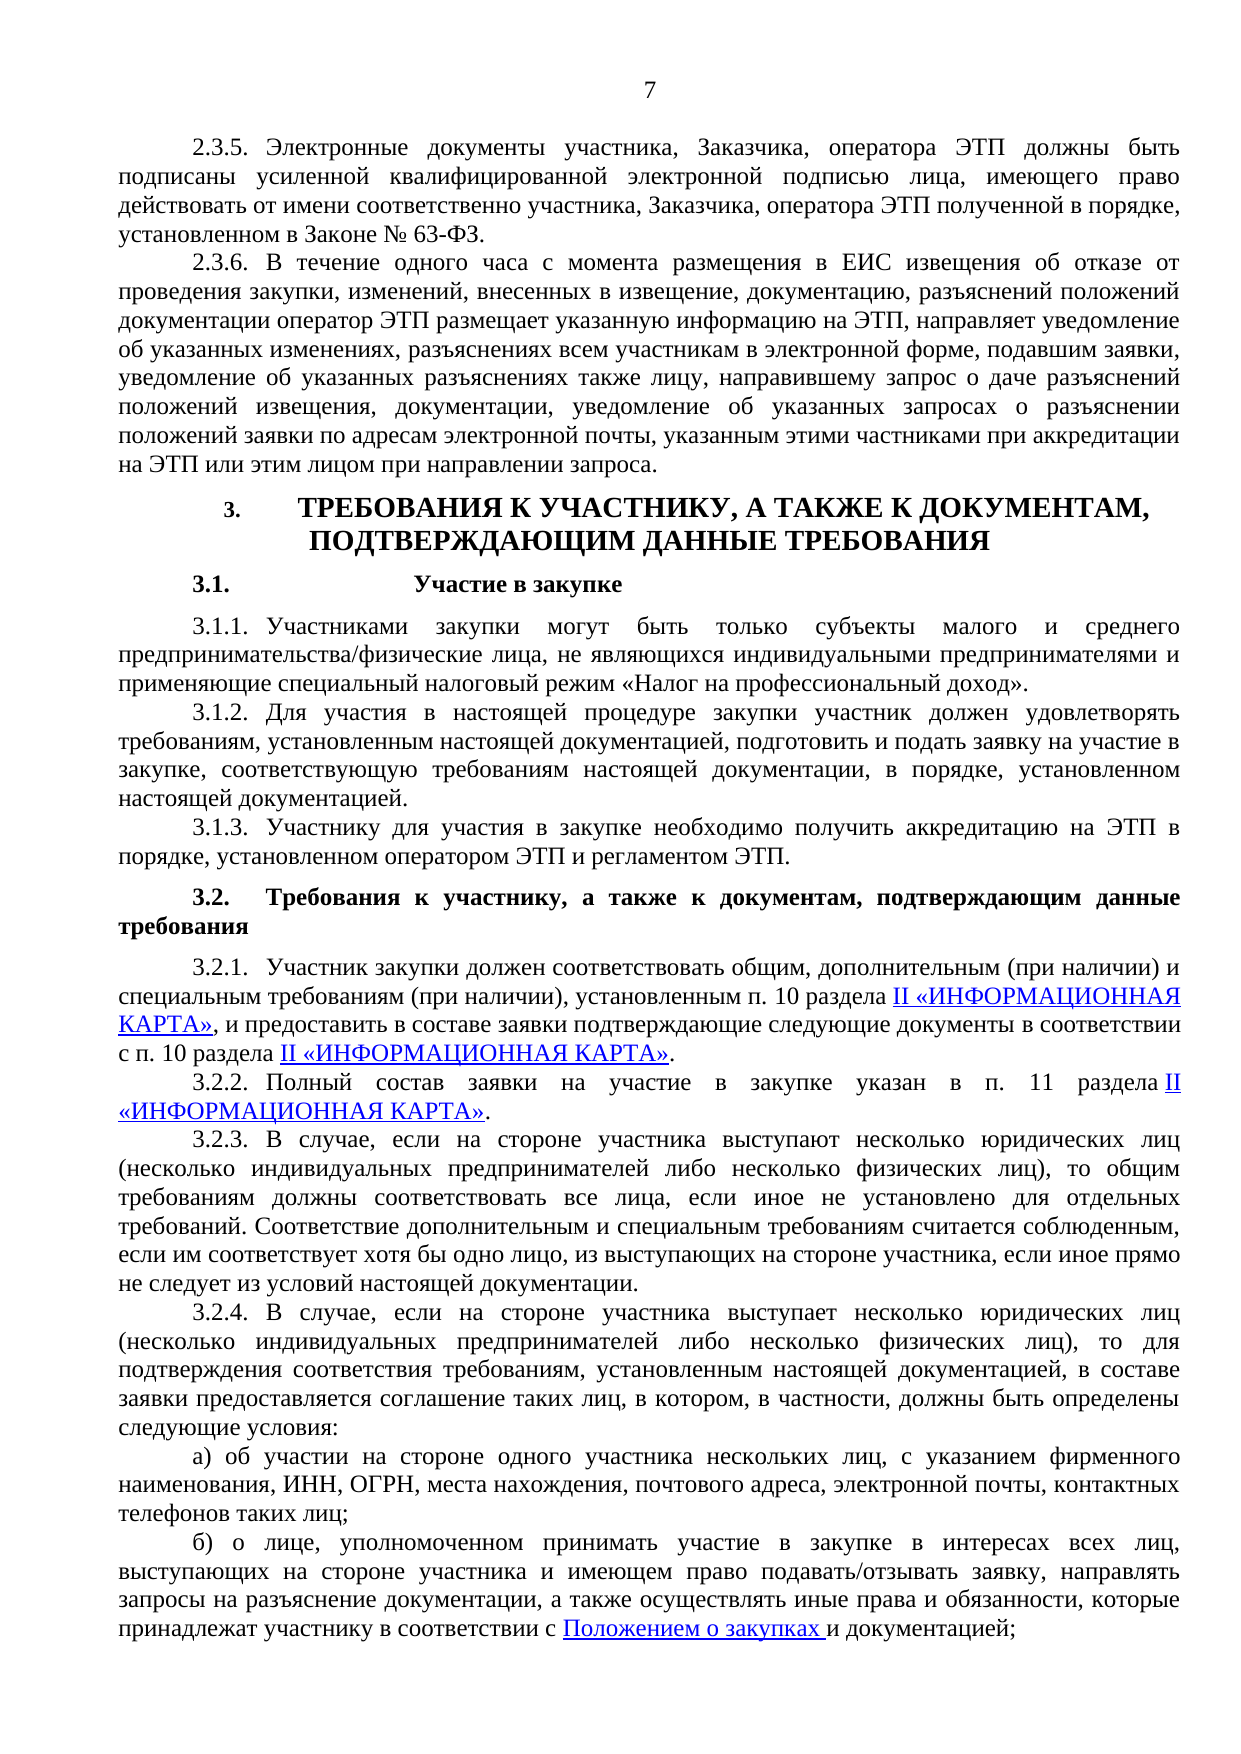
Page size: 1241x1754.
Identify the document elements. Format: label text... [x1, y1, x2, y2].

list ТРЕБОВАНИЯ К УЧАСТНИКУ, А ТАКЖЕ К ДОКУМЕНТАМ, ПОДТВЕРЖДАЮЩИМ ДАННЫЕ ТРЕБОВАНИЯ [118, 490, 1181, 557]
list В течение одного часа с момента размещения в ЕИС извещения об отказе от проведения закупки, изменений, внесенных в извещение, документацию, разъяснений положений документации оператор ЭТП размещает указанную информацию на ЭТП, направляет уведомление об указанных изменениях, разъяснениях всем участникам в электронной форме, подавшим заявки, уведомление об указанных разъяснениях также лицу, направившему запрос о даче разъяснений положений извещения, документации, уведомление об указанных запросах о разъяснении положений заявки по адресам электронной почты, указанным этими частниками при аккредитации на ЭТП или этим лицом при направлении запроса. [118, 247, 1181, 477]
list Электронные документы участника, Заказчика, оператора ЭТП должны быть подписаны усиленной квалифицированной электронной подписью лица, имеющего право действовать от имени соответственно участника, Заказчика, оператора ЭТП полученной в порядке, установленном в Законе № 63-ФЗ. [118, 132, 1181, 247]
list Для участия в настоящей процедуре закупки участник должен удовлетворять требованиям, установленным настоящей документацией, подготовить и подать заявку на участие в закупке, соответствующую требованиям настоящей документации, в порядке, установленном настоящей документацией. [118, 697, 1181, 812]
text б) о лице, уполномоченном принимать участие в закупке в интересах всех лиц, выступающих на стороне участника и имеющем право подавать/отзывать заявку, направлять запросы на разъяснение документации, а также осуществлять иные права и обязанности, которые принадлежат участнику в соответствии с Положением о закупках и документацией; [118, 1527, 1181, 1642]
text а) об участии на стороне одного участника нескольких лиц, с указанием фирменного наименования, ИНН, ОГРН, места нахождения, почтового адреса, электронной почты, контактных телефонов таких лиц; [118, 1441, 1181, 1527]
list Участник закупки должен соответствовать общим, дополнительным (при наличии) и специальным требованиям (при наличии), установленным п. 10 раздела II «ИНФОРМАЦИОННАЯ КАРТА», и предоставить в составе заявки подтверждающие следующие документы в соответствии с п. 10 раздела II «ИНФОРМАЦИОННАЯ КАРТА». [118, 952, 1181, 1067]
list Участниками закупки могут быть только субъекты малого и среднего предпринимательства/физические лица, не являющихся индивидуальными предпринимателями и применяющие специальный налоговый режим «Налог на профессиональный доход». [118, 611, 1181, 697]
list Участие в закупке [118, 569, 1181, 598]
list Полный состав заявки на участие в закупке указан в п. 11 раздела II «ИНФОРМАЦИОННАЯ КАРТА». [118, 1067, 1181, 1124]
list В случае, если на стороне участника выступают несколько юридических лиц (несколько индивидуальных предпринимателей либо несколько физических лиц), то общим требованиям должны соответствовать все лица, если иное не установлено для отдельных требований. Соответствие дополнительным и специальным требованиям считается соблюденным, если им соответствует хотя бы одно лицо, из выступающих на стороне участника, если иное прямо не следует из условий настоящей документации. [118, 1124, 1181, 1297]
list Участнику для участия в закупке необходимо получить аккредитацию на ЭТП в порядке, установленном оператором ЭТП и регламентом ЭТП. [118, 812, 1181, 869]
list Требования к участнику, а также к документам, подтверждающим данные требования [118, 882, 1181, 939]
list В случае, если на стороне участника выступает несколько юридических лиц (несколько индивидуальных предпринимателей либо несколько физических лиц), то для подтверждения соответствия требованиям, установленным настоящей документацией, в составе заявки предоставляется соглашение таких лиц, в котором, в частности, должны быть определены следующие условия: [118, 1297, 1181, 1441]
